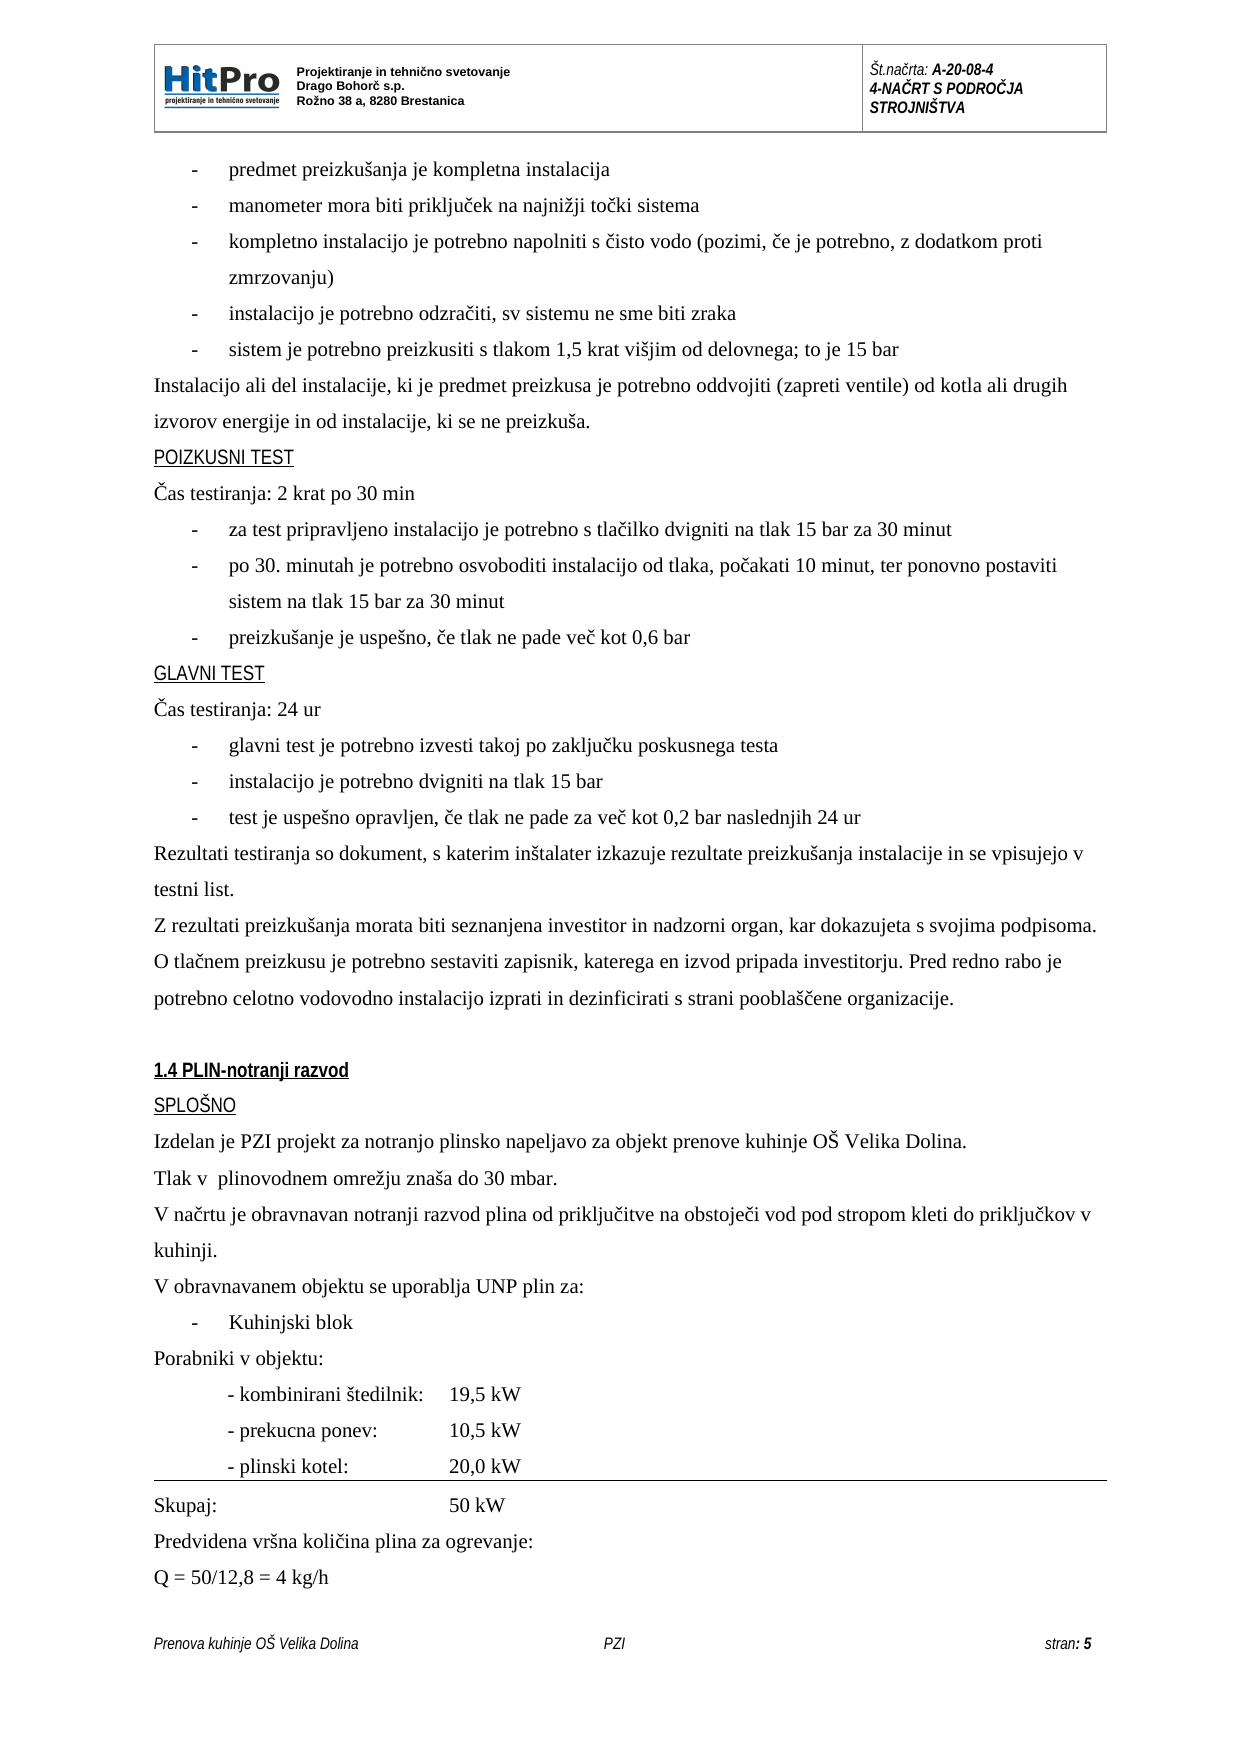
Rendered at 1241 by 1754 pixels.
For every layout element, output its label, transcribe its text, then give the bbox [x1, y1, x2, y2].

text Predvidena vršna količina plina za ogrevanje: [153, 1529, 1107, 1553]
list instalacijo je potrebno dvigniti na tlak 15 bar [191, 769, 1107, 793]
text - kombinirani štedilnik: 19,5 kW [153, 1382, 1107, 1406]
picture [163, 63, 281, 110]
text - plinski kotel: 20,0 kW [153, 1454, 1107, 1481]
list kompletno instalacijo je potrebno napolniti s čisto vodo (pozimi, če je potrebno, z dodatkom proti zmrzovanju) [191, 229, 1107, 289]
text Porabniki v objektu: [153, 1346, 1107, 1370]
text Čas testiranja: 2 krat po 30 min [153, 481, 1107, 505]
list preizkušanje je uspešno, če tlak ne pade več kot 0,6 bar [191, 625, 1107, 649]
list predmet preizkušanja je kompletna instalacija [191, 157, 1107, 181]
list instalacijo je potrebno odzračiti, sv sistemu ne sme biti zraka [191, 301, 1107, 325]
text V obravnavanem objektu se uporablja UNP plin za: [153, 1273, 1107, 1298]
text GLAVNI TEST [153, 661, 1107, 685]
list manometer mora biti priključek na najnižji točki sistema [191, 193, 1107, 217]
text V načrtu je obravnavan notranji razvod plina od priključitve na obstoječi vod pod stropom kleti do priključkov v kuhinji. [153, 1201, 1107, 1262]
text Izdelan je PZI projekt za notranjo plinsko napeljavo za objekt prenove kuhinje OŠ Velika Dolina. [153, 1129, 1107, 1153]
text Čas testiranja: 24 ur [153, 697, 1107, 721]
text - prekucna ponev: 10,5 kW [153, 1418, 1107, 1442]
list test je uspešno opravljen, če tlak ne pade za več kot 0,2 bar naslednjih 24 ur [191, 805, 1107, 829]
text POIZKUSNI TEST [153, 445, 1107, 469]
text Q = 50/12,8 = 4 kg/h [153, 1565, 1107, 1589]
text Rezultati testiranja so dokument, s katerim inštalater izkazuje rezultate preizkušanja instalacije in se vpisujejo v testni list. [153, 841, 1107, 901]
list glavni test je potrebno izvesti takoj po zaključku poskusnega testa [191, 733, 1107, 757]
list sistem je potrebno preizkusiti s tlakom 1,5 krat višjim od delovnega; to je 15 bar [191, 337, 1107, 361]
text Skupaj: 50 kW [153, 1493, 1107, 1517]
text SPLOŠNO [153, 1093, 1107, 1117]
text O tlačnem preizkusu je potrebno sestaviti zapisnik, katerega en izvod pripada investitorju. Pred redno rabo je potrebno celotno vodovodno instalacijo izprati in dezinficirati s strani pooblaščene organizacije. [153, 949, 1107, 1009]
list po 30. minutah je potrebno osvoboditi instalacijo od tlaka, počakati 10 minut, ter ponovno postaviti sistem na tlak 15 bar za 30 minut [191, 553, 1107, 613]
list Kuhinjski blok [191, 1309, 1107, 1334]
text Tlak v plinovodnem omrežju znaša do 30 mbar. [153, 1165, 1107, 1189]
text 1.4 PLIN-notranji razvod [153, 1057, 1107, 1081]
text Instalacijo ali del instalacije, ki je predmet preizkusa je potrebno oddvojiti (zapreti ventile) od kotla ali drugih izvorov energije in od instalacije, ki se ne preizkuša. [153, 373, 1107, 433]
list za test pripravljeno instalacijo je potrebno s tlačilko dvigniti na tlak 15 bar za 30 minut [191, 517, 1107, 541]
text Z rezultati preizkušanja morata biti seznanjena investitor in nadzorni organ, kar dokazujeta s svojima podpisoma. [153, 913, 1107, 937]
